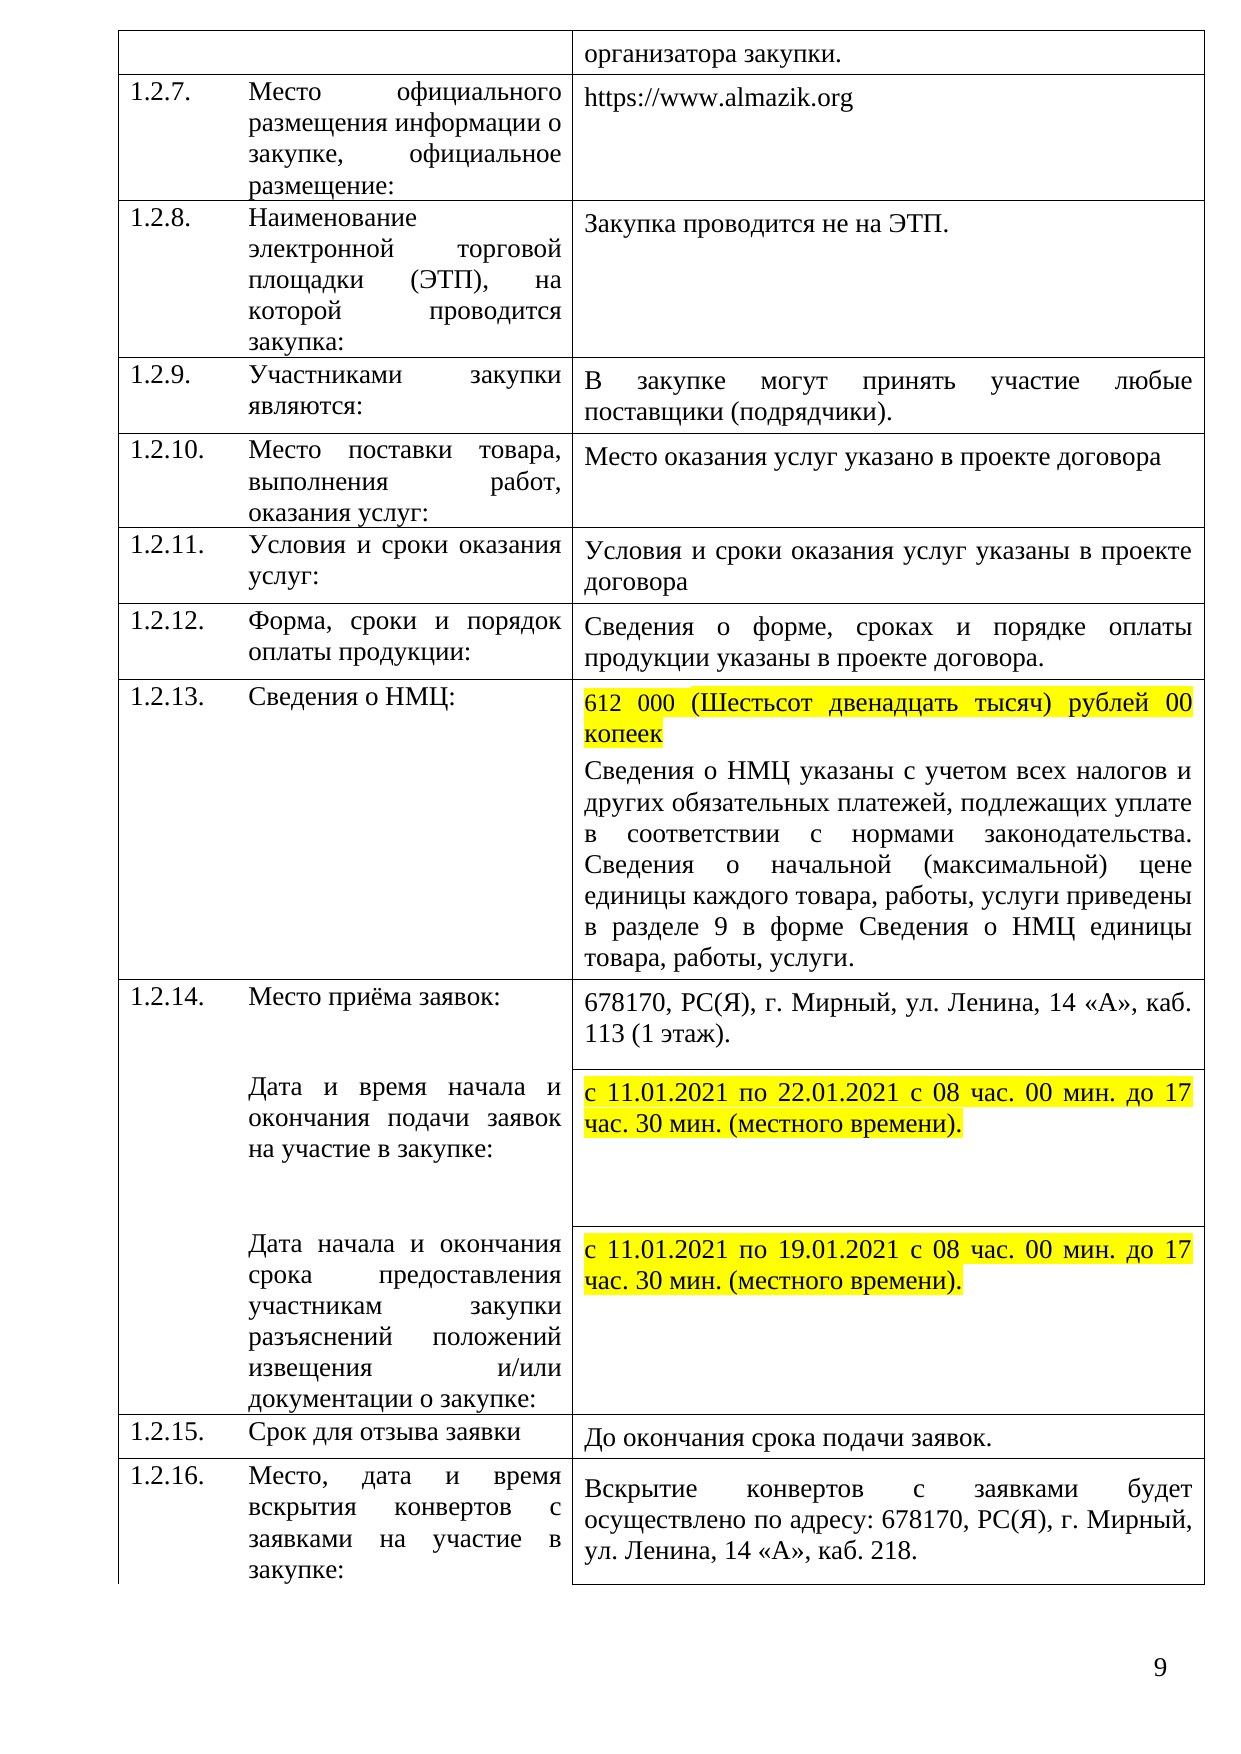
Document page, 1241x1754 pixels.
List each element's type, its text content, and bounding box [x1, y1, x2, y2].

table_cell Место оказания услуг указано в проекте договора [573, 434, 1204, 527]
table_cell Место поставки товара, выполнения работ, оказания услуг: [119, 434, 572, 527]
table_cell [573, 31, 1204, 74]
table_cell Сведения о НМЦ: [119, 680, 572, 979]
table_cell Форма, сроки и порядок оплаты продукции: [119, 604, 572, 679]
table_cell Место приёма заявок: [119, 980, 572, 1069]
table_cell https://www.almazik.org [573, 75, 1204, 200]
table_cell Дата начала и окончания срока предоставления участникам закупки разъяснений положений извещения и/или документации о закупке: [119, 1226, 572, 1414]
table_cell Условия и сроки оказания услуг: [119, 528, 572, 603]
table_cell Дата и время начала и окончания подачи заявок на участие в закупке: [119, 1069, 572, 1226]
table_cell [573, 1459, 1204, 1584]
table_cell В закупке могут принять участие любые поставщики (подрядчики). [573, 358, 1204, 432]
table_cell Сведения о форме, сроках и порядке оплаты продукции указаны в проекте договора. [573, 604, 1204, 679]
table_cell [119, 1459, 572, 1584]
table_cell Условия и сроки оказания услуг указаны в проекте договора [573, 528, 1204, 603]
table_cell Участниками закупки являются: [119, 358, 572, 432]
table_cell До окончания срока подачи заявок. [573, 1415, 1204, 1458]
table_cell с 11.01.2021 по 19.01.2021 с 08 час. 00 мин. до 17 час. 30 мин. (местного времени). [573, 1227, 1204, 1414]
table_cell 678170, РС(Я), г. Мирный, ул. Ленина, 14 «А», каб. 113 (1 этаж). [573, 980, 1204, 1069]
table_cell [119, 31, 572, 74]
table_cell с 11.01.2021 по 22.01.2021 с 08 час. 00 мин. до 17 час. 30 мин. (местного времени). [573, 1070, 1204, 1226]
table_cell Место официального размещения информации о закупке, официальное размещение: [119, 75, 572, 200]
table_cell Срок для отзыва заявки [119, 1415, 572, 1458]
table_cell Наименование электронной торговой площадки (ЭТП), на которой проводится закупка: [119, 201, 572, 357]
table_cell Закупка проводится не на ЭТП. [573, 201, 1204, 357]
table_cell 612 000 (Шестьсот двенадцать тысяч) рублей 00 копеек Сведения о НМЦ указаны с учетом всех налогов и других обязательных платежей, подлежащих уплате в соответствии с нормами законодательства. Сведения о начальной (максимальной) цене единицы каждого товара, работы, услуги приведены в разделе 9 в форме Сведения о НМЦ единицы товара, работы, услуги. [573, 680, 1204, 979]
